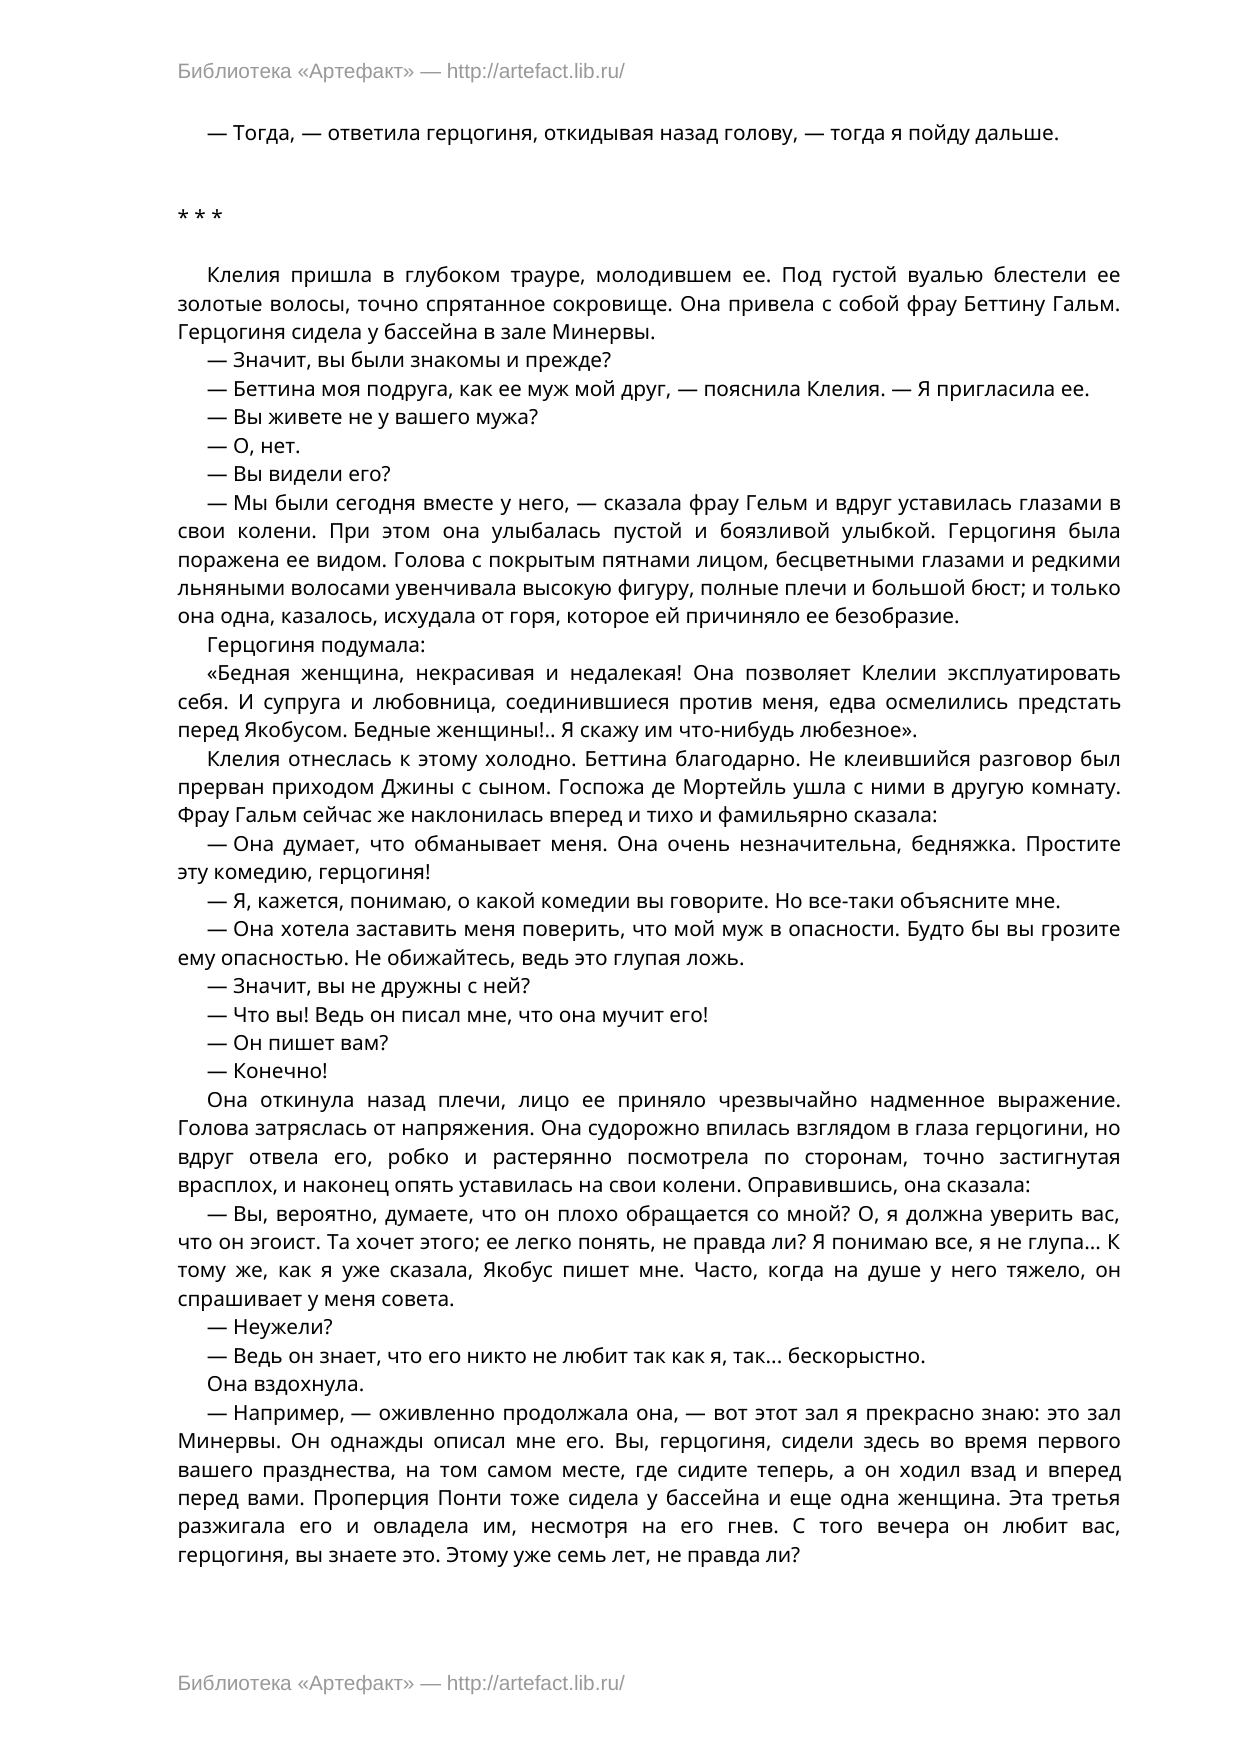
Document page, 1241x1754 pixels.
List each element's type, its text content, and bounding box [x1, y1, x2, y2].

text Клелия пришла в глубоком трауре, молодившем ее. Под густой вуалью блестели ее золотые волосы, точно спрятанное сокровище. Она привела с собой фрау Беттину Гальм. Герцогиня сидела у бассейна в зале Минервы. [177, 260, 1122, 346]
text — Он пишет вам? [177, 1028, 1122, 1057]
text — Ведь он знает, что его никто не любит так как я, так... бескорыстно. [177, 1341, 1122, 1369]
text — Например, — оживленно продолжала она, — вот этот зал я прекрасно знаю: это зал Минервы. Он однажды описал мне его. Вы, герцогиня, сидели здесь во время первого вашего празднества, на том самом месте, где сидите теперь, а он ходил взад и вперед перед вами. Проперция Понти тоже сидела у бассейна и еще одна женщина. Эта третья разжигала его и овладела им, несмотря на его гнев. С того вечера он любит вас, герцогиня, вы знаете это. Этому уже семь лет, не правда ли? [177, 1398, 1122, 1568]
text — Вы видели его? [177, 459, 1122, 488]
text — Тогда, — ответила герцогиня, откидывая назад голову, — тогда я пойду дальше. [177, 118, 1122, 147]
text Она вздохнула. [177, 1369, 1122, 1398]
text — Что вы! Ведь он писал мне, что она мучит его! [177, 1000, 1122, 1028]
text — Значит, вы не дружны с ней? [177, 971, 1122, 1000]
text — Вы живете не у вашего мужа? [177, 402, 1122, 431]
text — Она хотела заставить меня поверить, что мой муж в опасности. Будто бы вы грозите ему опасностью. Не обижайтесь, ведь это глупая ложь. [177, 914, 1122, 971]
text — Мы были сегодня вместе у него, — сказала фрау Гельм и вдруг уставилась глазами в свои колени. При этом она улыбалась пустой и боязливой улыбкой. Герцогиня была поражена ее видом. Голова с покрытым пятнами лицом, бесцветными глазами и редкими льняными волосами увенчивала высокую фигуру, полные плечи и большой бюст; и только она одна, казалось, исхудала от горя, которое ей причиняло ее безобразие. [177, 488, 1122, 630]
text * * * [177, 203, 1122, 232]
text Герцогиня подумала: [177, 630, 1122, 658]
text — Она думает, что обманывает меня. Она очень незначительна, бедняжка. Простите эту комедию, герцогиня! [177, 829, 1122, 886]
text — Значит, вы были знакомы и прежде? [177, 346, 1122, 374]
text «Бедная женщина, некрасивая и недалекая! Она позволяет Клелии эксплуатировать себя. И супруга и любовница, соединившиеся против меня, едва осмелились предстать перед Якобусом. Бедные женщины!.. Я скажу им что-нибудь любезное». [177, 658, 1122, 744]
text Она откинула назад плечи, лицо ее приняло чрезвычайно надменное выражение. Голова затряслась от напряжения. Она судорожно впилась взглядом в глаза герцогини, но вдруг отвела его, робко и растерянно посмотрела по сторонам, точно застигнутая врасплох, и наконец опять уставилась на свои колени. Оправившись, она сказала: [177, 1085, 1122, 1199]
text — Вы, вероятно, думаете, что он плохо обращается со мной? О, я должна уверить вас, что он эгоист. Та хочет этого; ее легко понять, не правда ли? Я понимаю все, я не глупа... К тому же, как я уже сказала, Якобус пишет мне. Часто, когда на душе у него тяжело, он спрашивает у меня совета. [177, 1199, 1122, 1312]
text — О, нет. [177, 431, 1122, 459]
text — Конечно! [177, 1057, 1122, 1085]
text — Я, кажется, понимаю, о какой комедии вы говорите. Но все-таки объясните мне. [177, 886, 1122, 914]
text — Неужели? [177, 1312, 1122, 1341]
text Клелия отнеслась к этому холодно. Беттина благодарно. Не клеившийся разговор был прерван приходом Джины с сыном. Госпожа де Мортейль ушла с ними в другую комнату. Фрау Гальм сейчас же наклонилась вперед и тихо и фамильярно сказала: [177, 744, 1122, 829]
text — Беттина моя подруга, как ее муж мой друг, — пояснила Клелия. — Я пригласила ее. [177, 374, 1122, 402]
